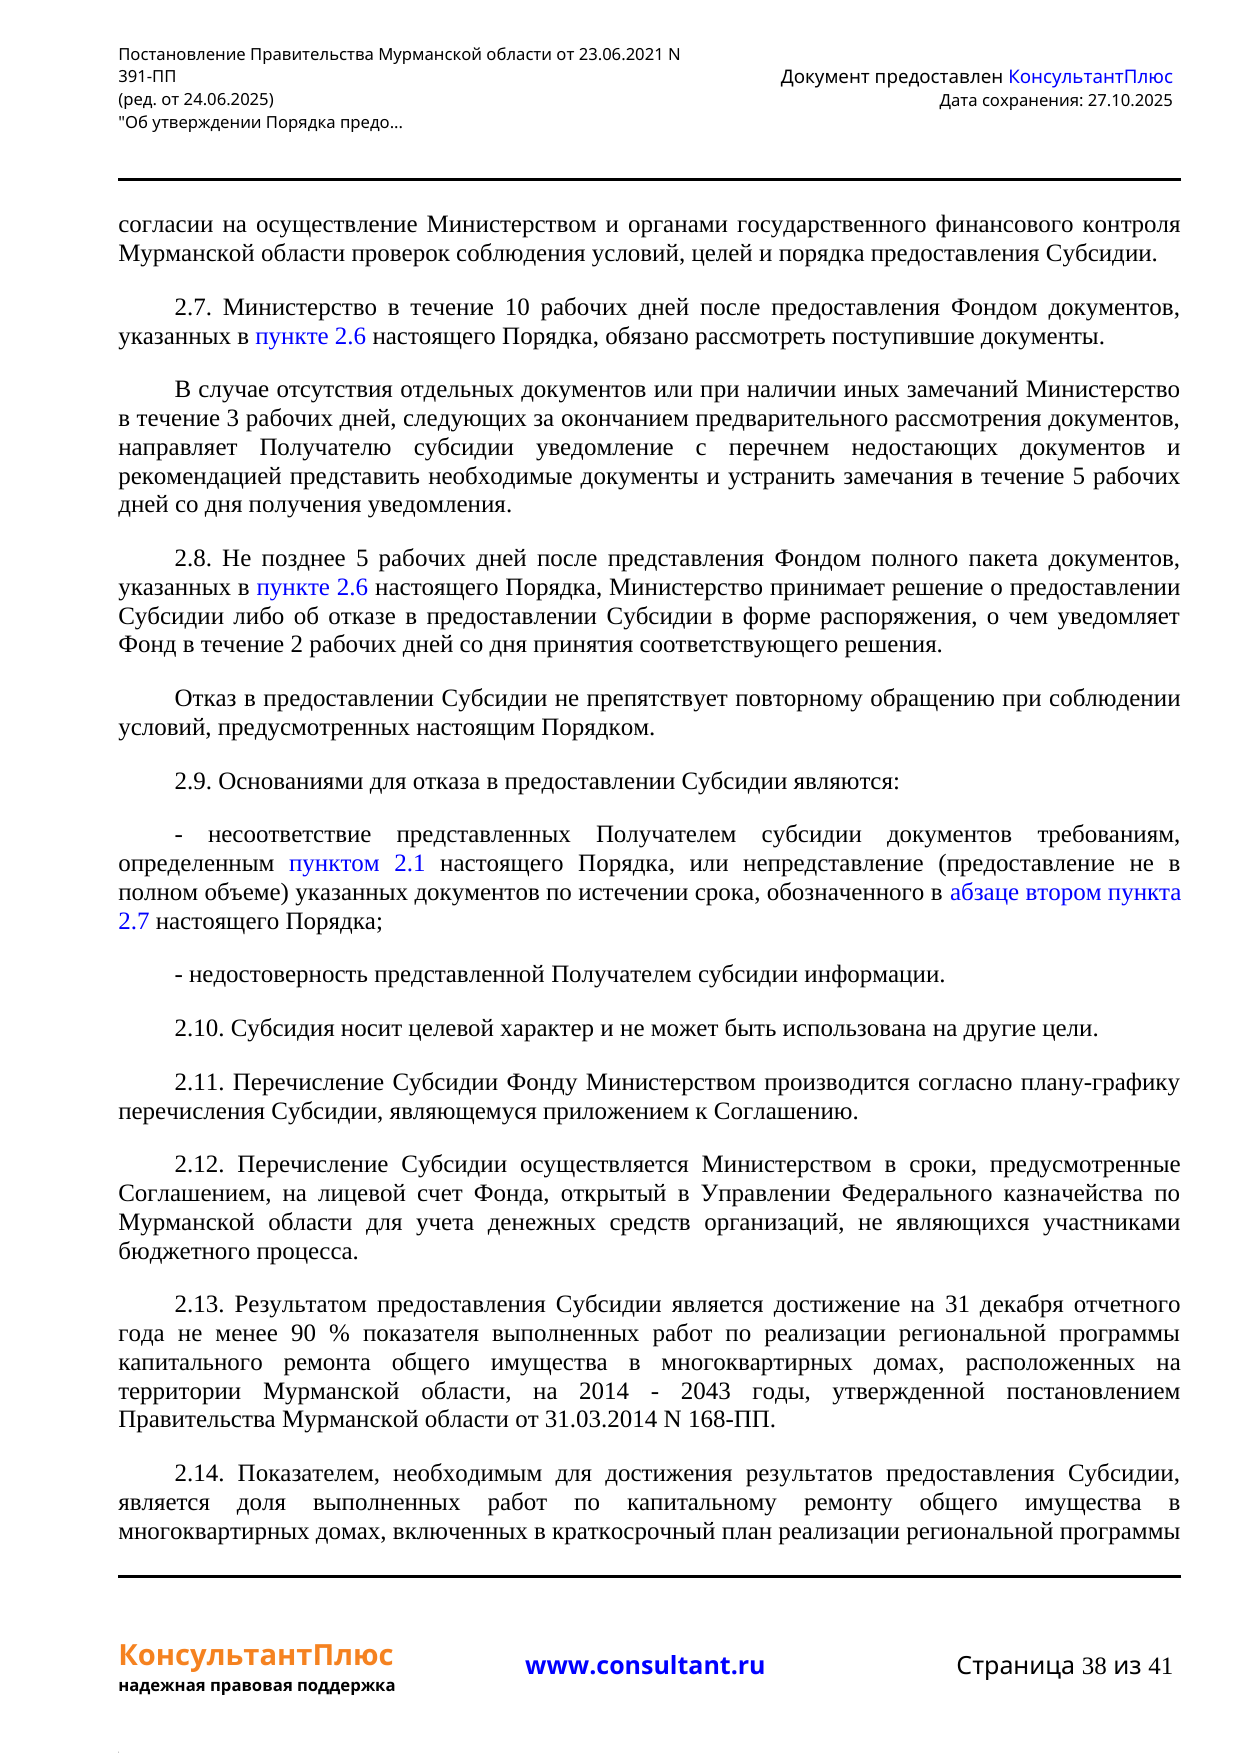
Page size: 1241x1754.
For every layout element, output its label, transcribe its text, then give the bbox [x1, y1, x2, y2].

text 2.8. Не позднее 5 рабочих дней после представления Фондом полного пакета документов, указанных в пункте 2.6 настоящего Порядка, Министерство принимает решение о предоставлении Субсидии либо об отказе в предоставлении Субсидии в форме распоряжения, о чем уведомляет Фонд в течение 2 рабочих дней со дня принятия соответствующего решения. [118, 543, 1181, 658]
text 2.9. Основаниями для отказа в предоставлении Субсидии являются: [118, 766, 1181, 794]
text 2.10. Субсидия носит целевой характер и не может быть использована на другие цели. [118, 1013, 1181, 1042]
text 2.12. Перечисление Субсидии осуществляется Министерством в сроки, предусмотренные Соглашением, на лицевой счет Фонда, открытый в Управлении Федерального казначейства по Мурманской области для учета денежных средств организаций, не являющихся участниками бюджетного процесса. [118, 1149, 1181, 1264]
text 2.11. Перечисление Субсидии Фонду Министерством производится согласно плану-графику перечисления Субсидии, являющемуся приложением к Соглашению. [118, 1067, 1181, 1124]
text - несоответствие представленных Получателем субсидии документов требованиям, определенным пунктом 2.1 настоящего Порядка, или непредставление (предоставление не в полном объеме) указанных документов по истечении срока, обозначенного в абзаце втором пункта 2.7 настоящего Порядка; [118, 819, 1181, 934]
text Отказ в предоставлении Субсидии не препятствует повторному обращению при соблюдении условий, предусмотренных настоящим Порядком. [118, 683, 1181, 741]
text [118, 1458, 1181, 1544]
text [118, 209, 1181, 267]
text 2.13. Результатом предоставления Субсидии является достижение на 31 декабря отчетного года не менее 90 % показателя выполненных работ по реализации региональной программы капитального ремонта общего имущества в многоквартирных домах, расположенных на территории Мурманской области, на 2014 - 2043 годы, утвержденной постановлением Правительства Мурманской области от 31.03.2014 N 168-ПП. [118, 1289, 1181, 1433]
text - недостоверность представленной Получателем субсидии информации. [118, 959, 1181, 988]
text В случае отсутствия отдельных документов или при наличии иных замечаний Министерство в течение 3 рабочих дней, следующих за окончанием предварительного рассмотрения документов, направляет Получателю субсидии уведомление с перечнем недостающих документов и рекомендацией представить необходимые документы и устранить замечания в течение 5 рабочих дней со дня получения уведомления. [118, 374, 1181, 518]
text 2.7. Министерство в течение 10 рабочих дней после предоставления Фондом документов, указанных в пункте 2.6 настоящего Порядка, обязано рассмотреть поступившие документы. [118, 292, 1181, 349]
